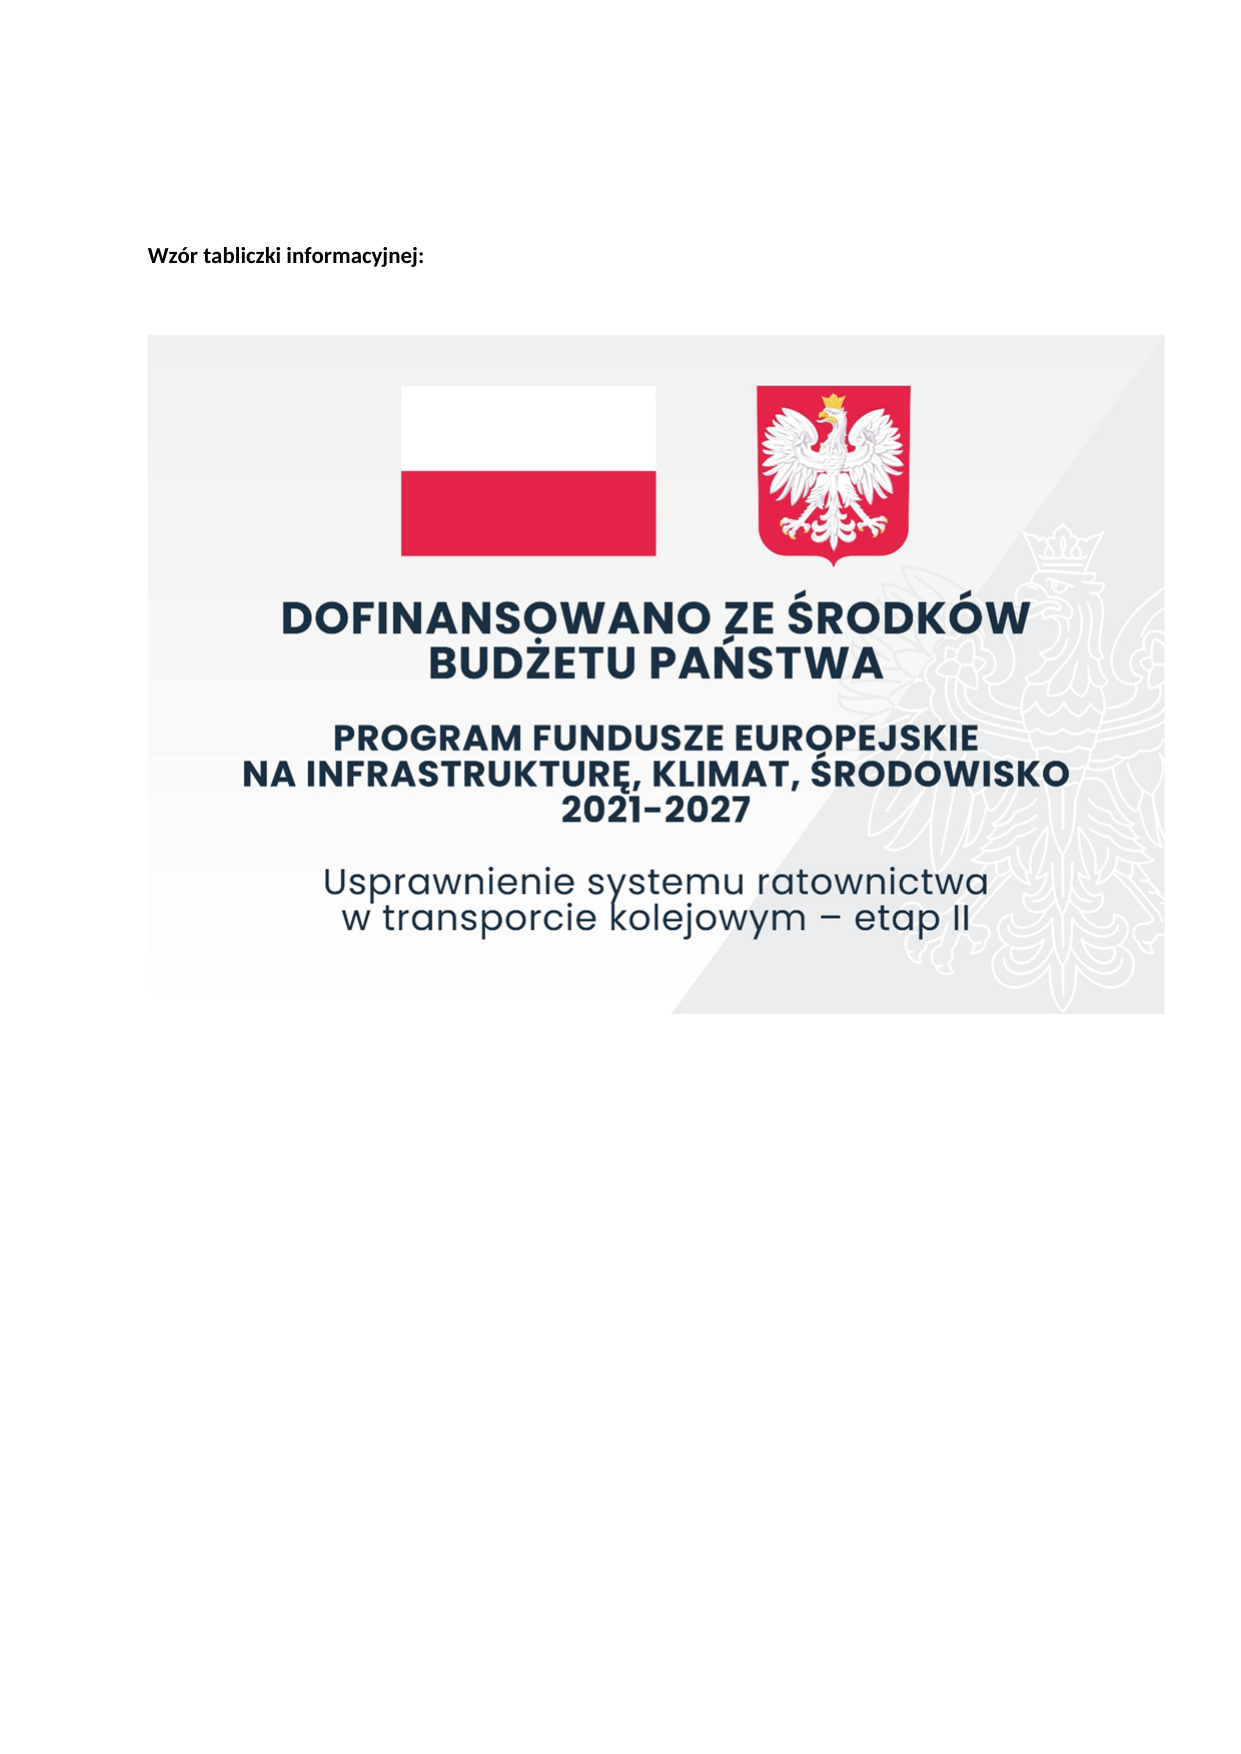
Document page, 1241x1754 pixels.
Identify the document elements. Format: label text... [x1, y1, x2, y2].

picture [147, 335, 1165, 1014]
text Wzór tabliczki informacyjnej: [148, 241, 1093, 269]
